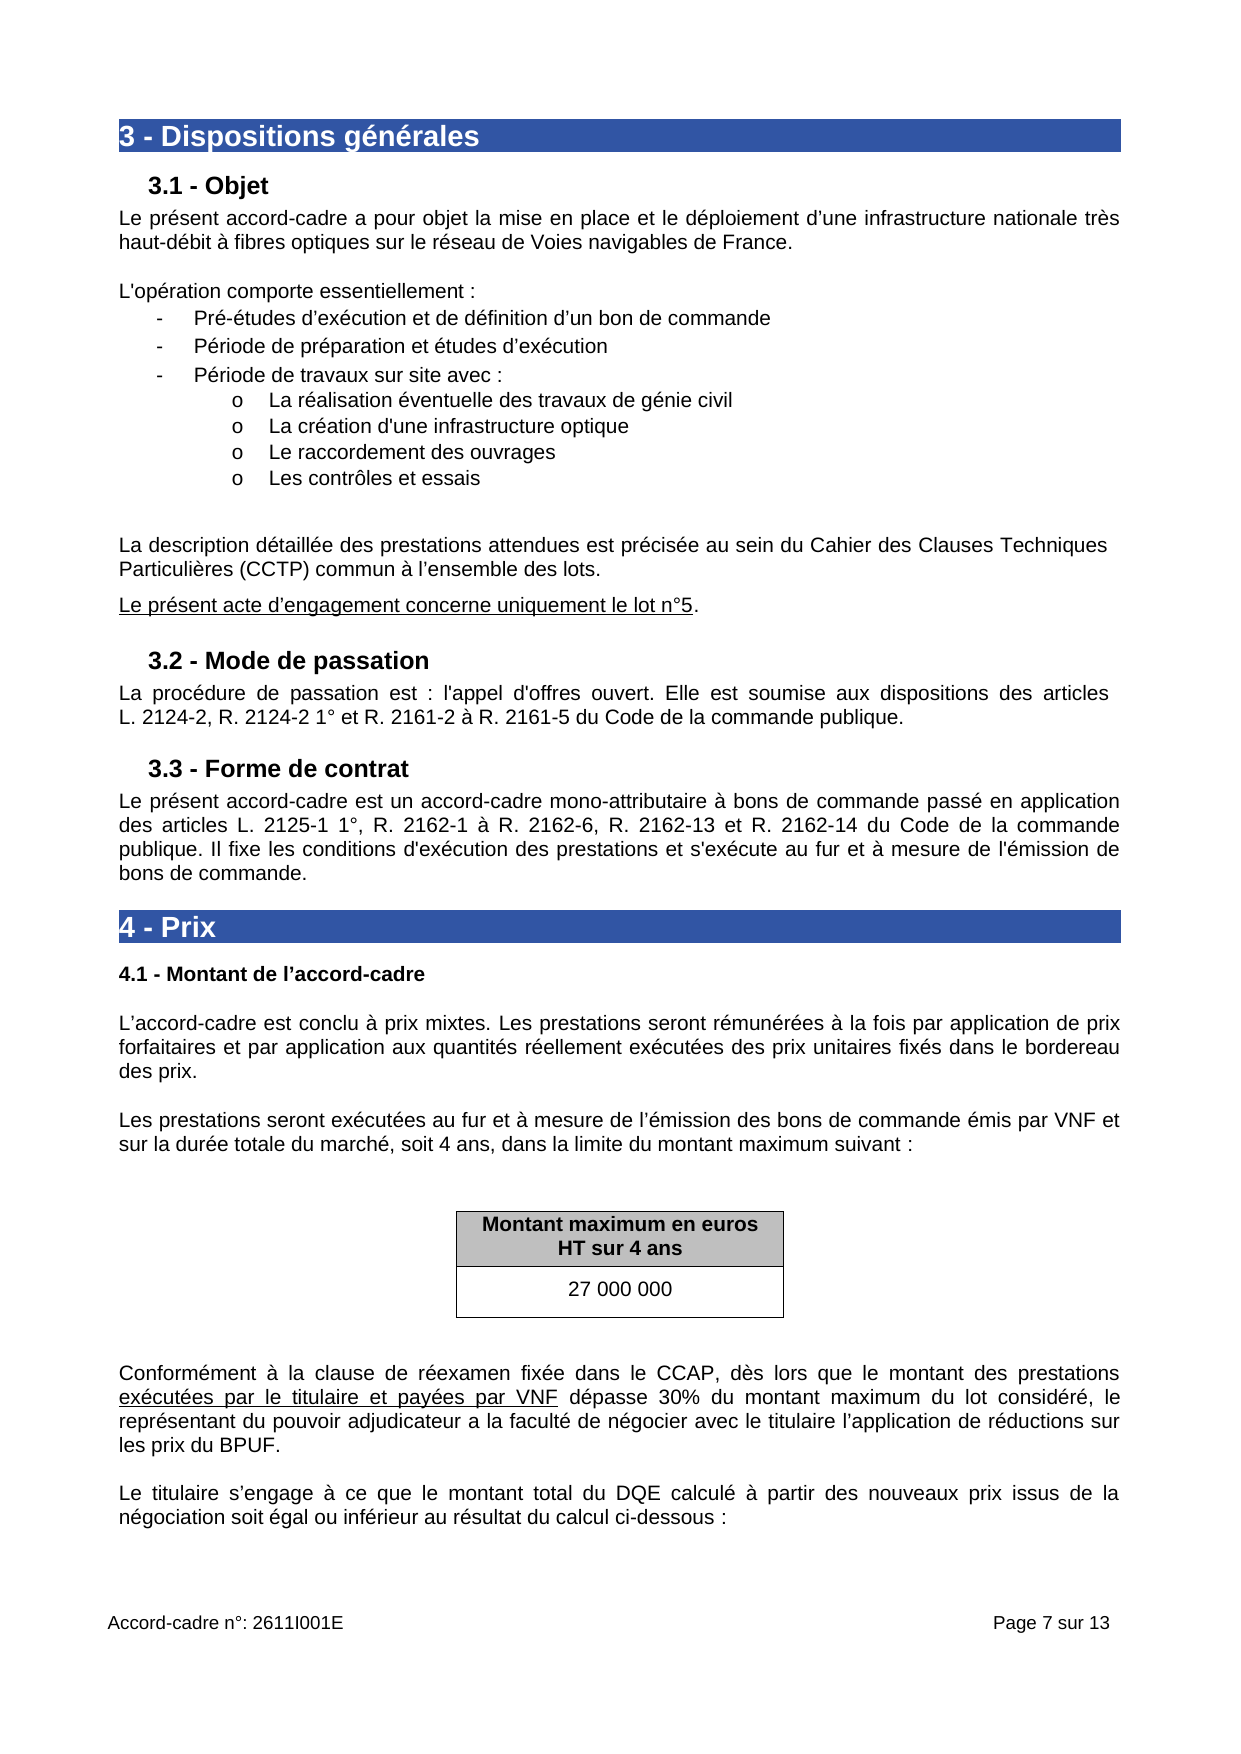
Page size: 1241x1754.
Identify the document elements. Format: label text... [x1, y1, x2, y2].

list Pré-études d’exécution et de définition d’un bon de commande [156, 303, 1121, 331]
list La réalisation éventuelle des travaux de génie civil [231, 388, 1121, 414]
list Période de travaux sur site avec : [156, 360, 1121, 388]
list La création d'une infrastructure optique [231, 414, 1121, 440]
text La procédure de passation est : l'appel d'offres ouvert. Elle est soumise aux dispositions des articles L. 2124-2, R. 2124-2 1° et R. 2161-2 à R. 2161-5 du Code de la commande publique. [119, 681, 1121, 729]
text Conformément à la clause de réexamen fixée dans le CCAP, dès lors que le montant des prestations exécutées par le titulaire et payées par VNF dépasse 30% du montant maximum du lot considéré, le représentant du pouvoir adjudicateur a la faculté de négocier avec le titulaire l’application de réductions sur les prix du BPUF. [119, 1361, 1121, 1457]
subtitle 4.1 - Montant de l’accord-cadre [119, 962, 1121, 986]
text Le présent accord-cadre est un accord-cadre mono-attributaire à bons de commande passé en application des articles L. 2125-1 1°, R. 2162-1 à R. 2162-6, R. 2162-13 et R. 2162-14 du Code de la commande publique. Il fixe les conditions d'exécution des prestations et s'exécute au fur et à mesure de l'émission de bons de commande. [119, 789, 1121, 885]
text Le présent accord-cadre a pour objet la mise en place et le déploiement d’une infrastructure nationale très haut-débit à fibres optiques sur le réseau de Voies navigables de France. [119, 206, 1121, 254]
text Le présent acte d’engagement concerne uniquement le lot n°5. [119, 593, 1110, 617]
text Les prestations seront exécutées au fur et à mesure de l’émission des bons de commande émis par VNF et sur la durée totale du marché, soit 4 ans, dans la limite du montant maximum suivant : [119, 1108, 1121, 1156]
text Le titulaire s’engage à ce que le montant total du DQE calculé à partir des nouveaux prix issus de la négociation soit égal ou inférieur au résultat du calcul ci-dessous : [119, 1481, 1121, 1529]
list Le raccordement des ouvrages [231, 440, 1121, 466]
subtitle 4 - Prix [119, 910, 1121, 943]
subtitle 3 - Dispositions générales [119, 119, 1121, 152]
text L’accord-cadre est conclu à prix mixtes. Les prestations seront rémunérées à la fois par application de prix forfaitaires et par application aux quantités réellement exécutées des prix unitaires fixés dans le bordereau des prix. [119, 1011, 1121, 1083]
list Les contrôles et essais [231, 466, 1121, 492]
table_cell 27 000 000 [457, 1267, 783, 1317]
text L'opération comporte essentiellement : [119, 279, 1121, 303]
list Période de préparation et études d’exécution [156, 331, 1121, 360]
subtitle 3.1 - Objet [148, 171, 1121, 200]
subtitle 3.3 - Forme de contrat [148, 754, 1121, 783]
table_header Montant maximum en euros HT sur 4 ans [457, 1212, 783, 1266]
subtitle 3.2 - Mode de passation [148, 646, 1121, 675]
text La description détaillée des prestations attendues est précisée au sein du Cahier des Clauses Techniques Particulières (CCTP) commun à l’ensemble des lots. [119, 533, 1110, 581]
